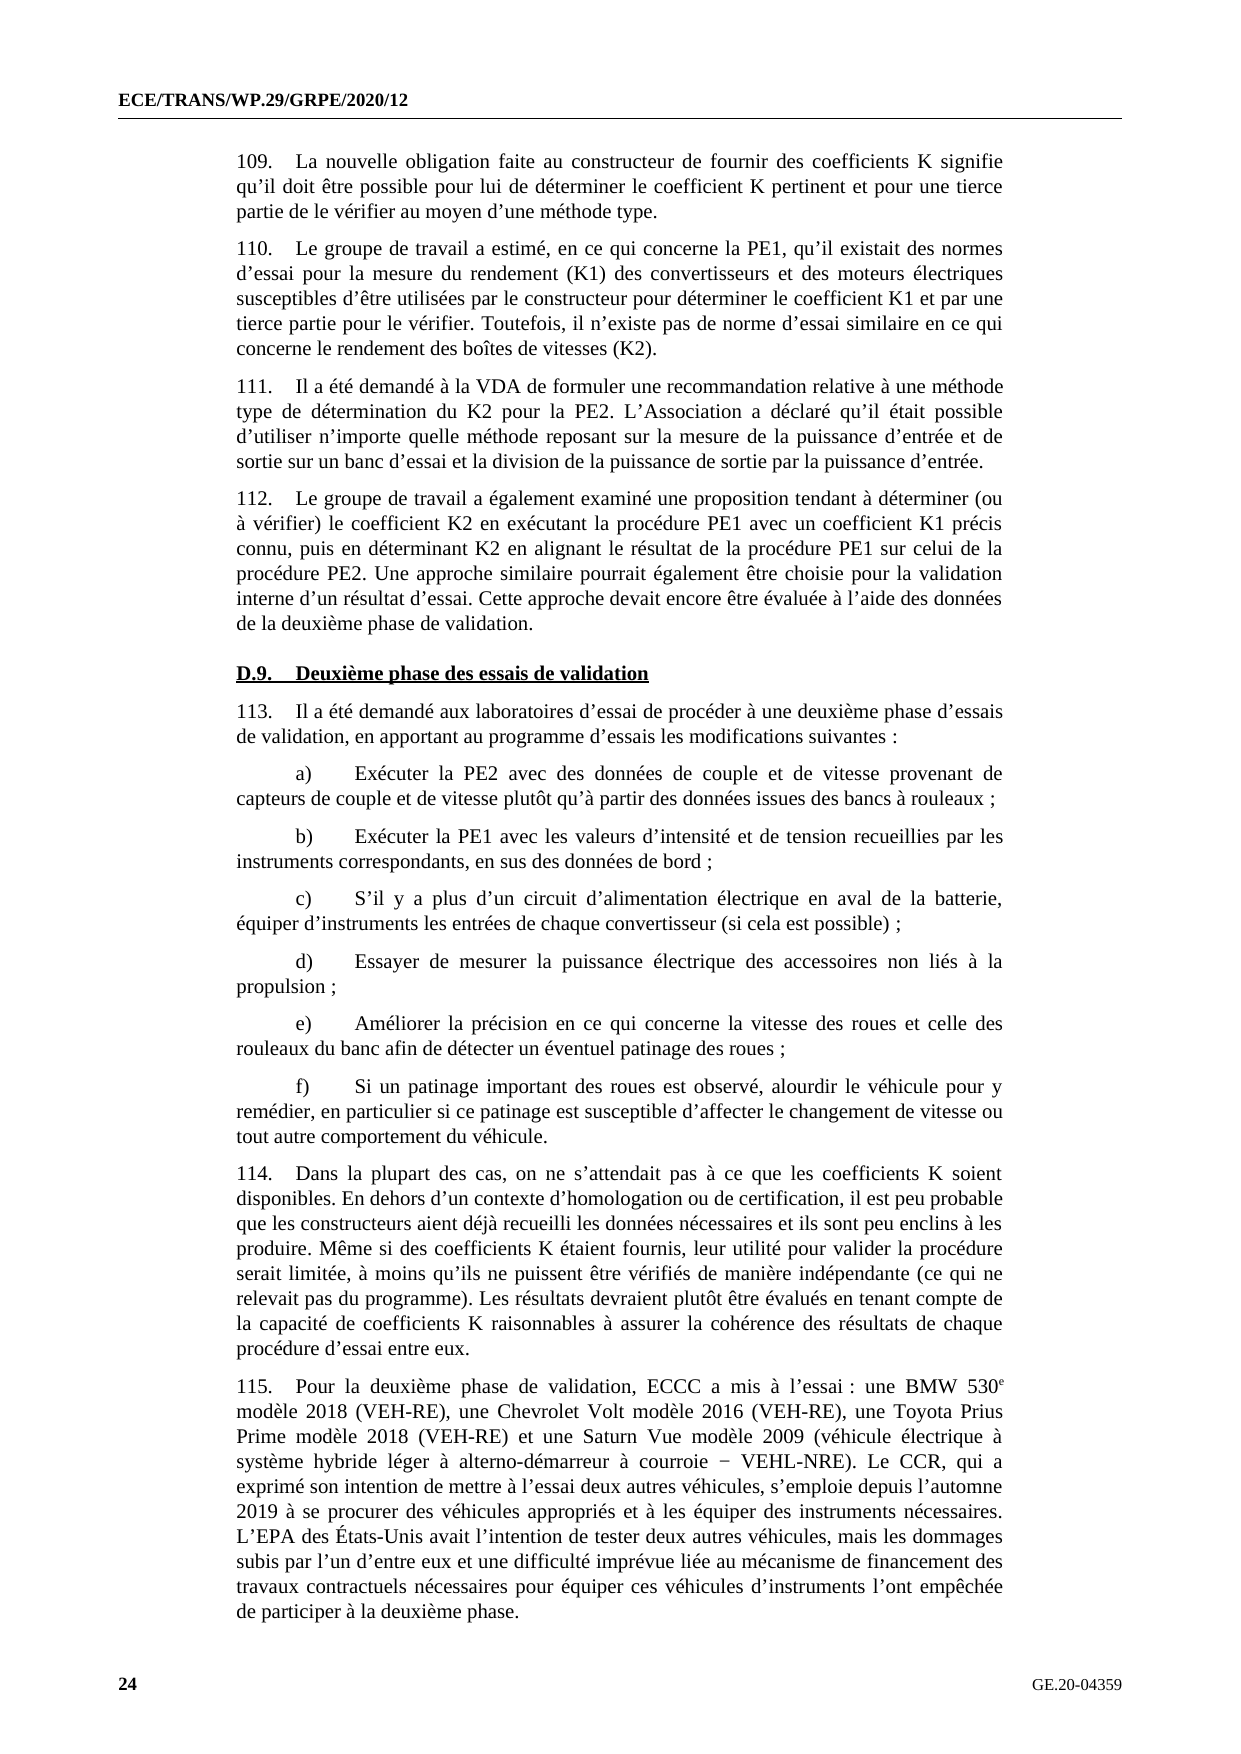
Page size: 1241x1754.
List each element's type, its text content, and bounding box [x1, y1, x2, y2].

text D.9. Deuxième phase des essais de validation [118, 660, 1004, 685]
text f) Si un patinage important des roues est observé, alourdir le véhicule pour y remédier, en particulier si ce patinage est susceptible d’affecter le changement de vitesse ou tout autre comportement du véhicule. [236, 1073, 1004, 1148]
text c) S’il y a plus d’un circuit d’alimentation électrique en aval de la batterie, équiper d’instruments les entrées de chaque convertisseur (si cela est possible) ; [236, 885, 1004, 935]
text 109. La nouvelle obligation faite au constructeur de fournir des coefficients K signifie qu’il doit être possible pour lui de déterminer le coefficient K pertinent et pour une tierce partie de le vérifier au moyen d’une méthode type. [236, 148, 1004, 223]
text 113. Il a été demandé aux laboratoires d’essai de procéder à une deuxième phase d’essais de validation, en apportant au programme d’essais les modifications suivantes : [236, 698, 1004, 748]
text e) Améliorer la précision en ce qui concerne la vitesse des roues et celle des rouleaux du banc afin de détecter un éventuel patinage des roues ; [236, 1010, 1004, 1060]
text b) Exécuter la PE1 avec les valeurs d’intensité et de tension recueillies par les instruments correspondants, en sus des données de bord ; [236, 823, 1004, 873]
text 111. Il a été demandé à la VDA de formuler une recommandation relative à une méthode type de détermination du K2 pour la PE2. L’Association a déclaré qu’il était possible d’utiliser n’importe quelle méthode reposant sur la mesure de la puissance d’entrée et de sortie sur un banc d’essai et la division de la puissance de sortie par la puissance d’entrée. [236, 373, 1004, 473]
text 114. Dans la plupart des cas, on ne s’attendait pas à ce que les coefficients K soient disponibles. En dehors d’un contexte d’homologation ou de certification, il est peu probable que les constructeurs aient déjà recueilli les données nécessaires et ils sont peu enclins à les produire. Même si des coefficients K étaient fournis, leur utilité pour valider la procédure serait limitée, à moins qu’ils ne puissent être vérifiés de manière indépendante (ce qui ne relevait pas du programme). Les résultats devraient plutôt être évalués en tenant compte de la capacité de coefficients K raisonnables à assurer la cohérence des résultats de chaque procédure d’essai entre eux. [236, 1160, 1004, 1360]
text d) Essayer de mesurer la puissance électrique des accessoires non liés à la propulsion ; [236, 948, 1004, 998]
text a) Exécuter la PE2 avec des données de couple et de vitesse provenant de capteurs de couple et de vitesse plutôt qu’à partir des données issues des bancs à rouleaux ; [236, 760, 1004, 810]
text 112. Le groupe de travail a également examiné une proposition tendant à déterminer (ou à vérifier) le coefficient K2 en exécutant la procédure PE1 avec un coefficient K1 précis connu, puis en déterminant K2 en alignant le résultat de la procédure PE1 sur celui de la procédure PE2. Une approche similaire pourrait également être choisie pour la validation interne d’un résultat d’essai. Cette approche devait encore être évaluée à l’aide des données de la deuxième phase de validation. [236, 485, 1004, 635]
text 110. Le groupe de travail a estimé, en ce qui concerne la PE1, qu’il existait des normes d’essai pour la mesure du rendement (K1) des convertisseurs et des moteurs électriques susceptibles d’être utilisées par le constructeur pour déterminer le coefficient K1 et par une tierce partie pour le vérifier. Toutefois, il n’existe pas de norme d’essai similaire en ce qui concerne le rendement des boîtes de vitesses (K2). [236, 235, 1004, 360]
text 115. Pour la deuxième phase de validation, ECCC a mis à l’essai : une BMW 530e modèle 2018 (VEH-RE), une Chevrolet Volt modèle 2016 (VEH-RE), une Toyota Prius Prime modèle 2018 (VEH-RE) et une Saturn Vue modèle 2009 (véhicule électrique à système hybride léger à alterno-démarreur à courroie − VEHL-NRE). Le CCR, qui a exprimé son intention de mettre à l’essai deux autres véhicules, s’emploie depuis l’automne 2019 à se procurer des véhicules appropriés et à les équiper des instruments nécessaires. L’EPA des États-Unis avait l’intention de tester deux autres véhicules, mais les dommages subis par l’un d’entre eux et une difficulté imprévue liée au mécanisme de financement des travaux contractuels nécessaires pour équiper ces véhicules d’instruments l’ont empêchée de participer à la deuxième phase. [236, 1373, 1004, 1623]
